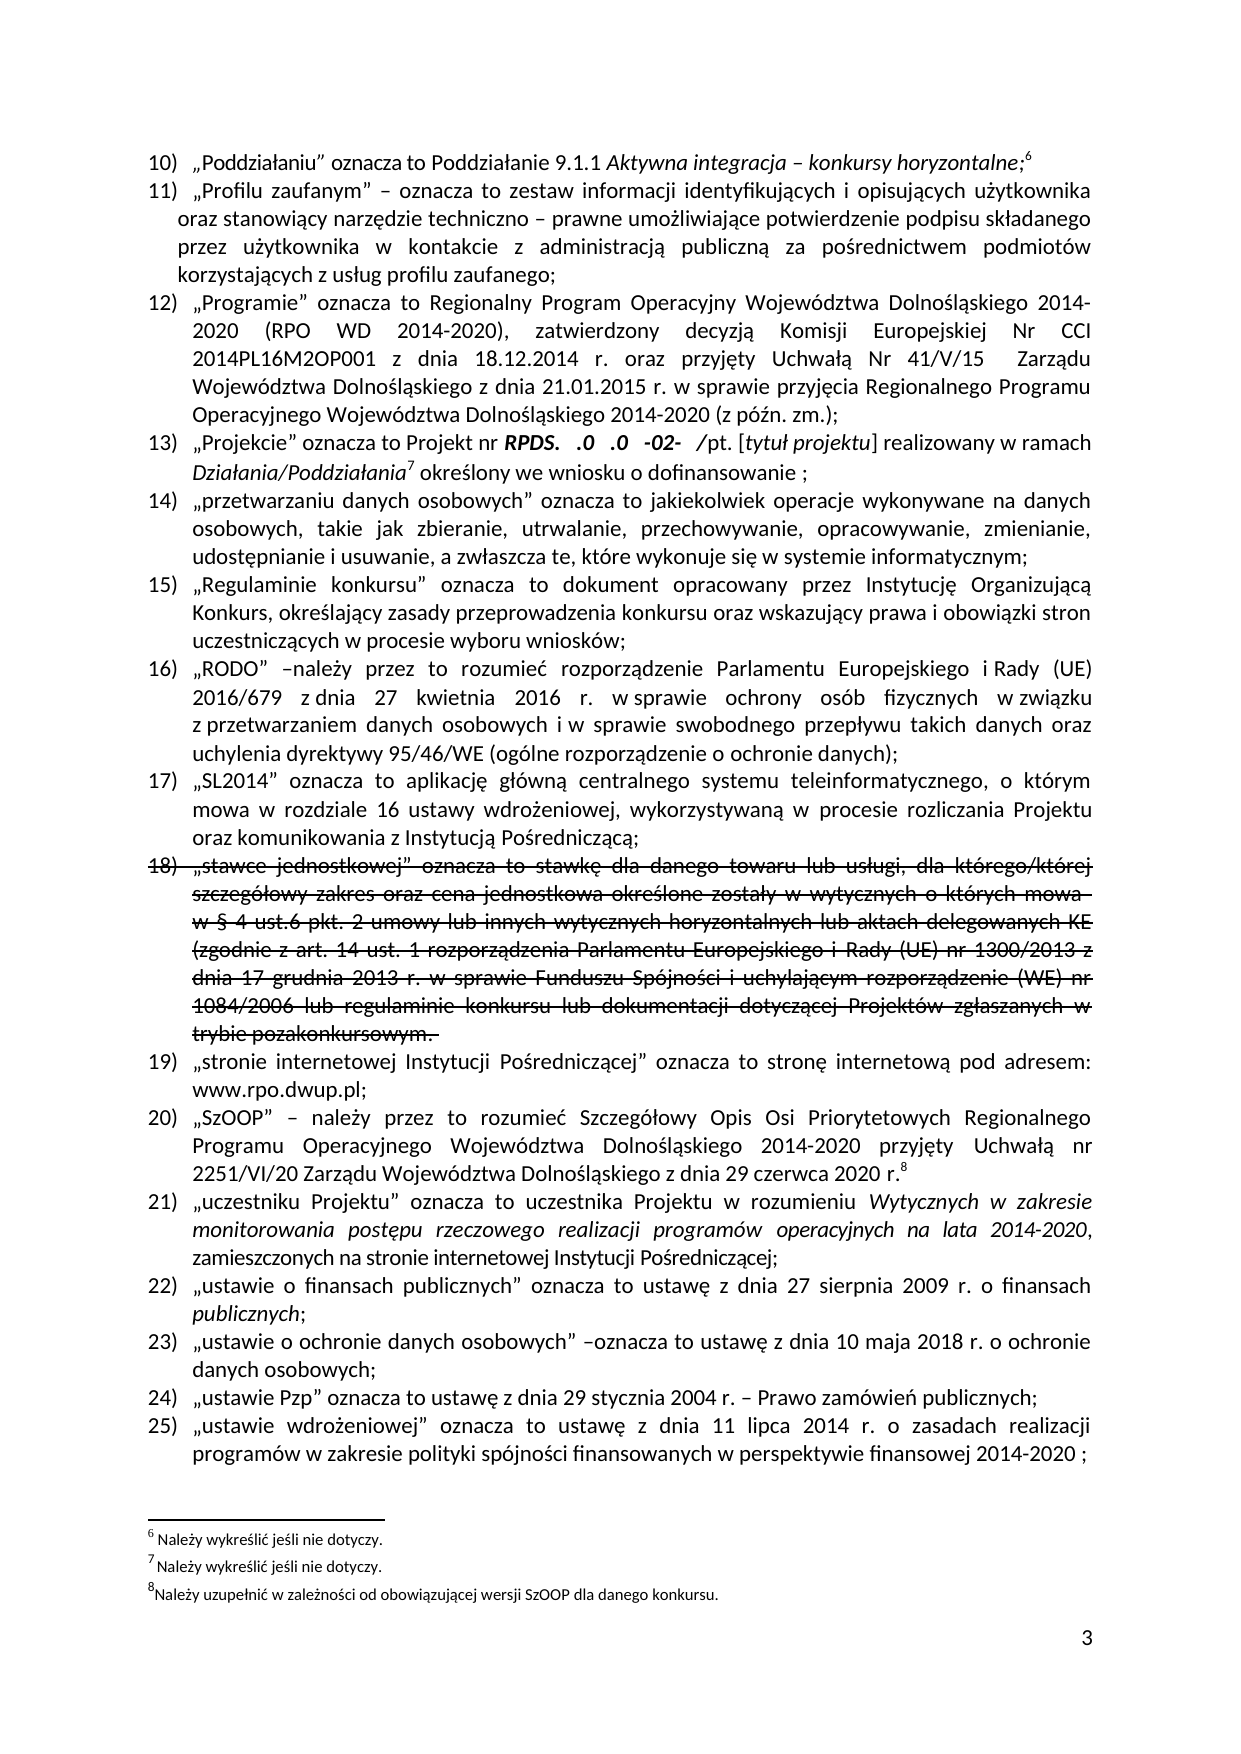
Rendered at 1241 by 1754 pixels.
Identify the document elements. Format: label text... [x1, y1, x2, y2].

list „SL2014” oznacza to aplikację główną centralnego systemu teleinformatycznego, o którym mowa w rozdziale 16 ustawy wdrożeniowej, wykorzystywaną w procesie rozliczania Projektu oraz komunikowania z Instytucją Pośredniczącą; [148, 767, 1092, 851]
list „ustawie Pzp” oznacza to ustawę z dnia 29 stycznia 2004 r. – Prawo zamówień publicznych; [148, 1383, 1092, 1411]
list „stronie internetowej Instytucji Pośredniczącej” oznacza to stronę internetową pod adresem: www.rpo.dwup.pl; [148, 1047, 1092, 1103]
list „Projekcie” oznacza to Projekt nr RPDS. .0 .0 -02- /pt. [tytuł projektu] realizowany w ramach Działania/Poddziałania określony we wniosku o dofinansowanie ; [148, 428, 1092, 486]
list „RODO” –należy przez to rozumieć rozporządzenie Parlamentu Europejskiego i Rady (UE) 2016/679 z dnia 27 kwietnia 2016 r. w sprawie ochrony osób fizycznych w związku z przetwarzaniem danych osobowych i w sprawie swobodnego przepływu takich danych oraz uchylenia dyrektywy 95/46/WE (ogólne rozporządzenie o ochronie danych); [148, 654, 1092, 767]
list „ustawie o ochronie danych osobowych” –oznacza to ustawę z dnia 10 maja 2018 r. o ochronie danych osobowych; [148, 1327, 1092, 1383]
list „Programie” oznacza to Regionalny Program Operacyjny Województwa Dolnośląskiego 2014-2020 (RPO WD 2014-2020), zatwierdzony decyzją Komisji Europejskiej Nr CCI 2014PL16M2OP001 z dnia 18.12.2014 r. oraz przyjęty Uchwałą Nr 41/V/15 Zarządu Województwa Dolnośląskiego z dnia 21.01.2015 r. w sprawie przyjęcia Regionalnego Programu Operacyjnego Województwa Dolnośląskiego 2014-2020 (z późn. zm.); [148, 288, 1092, 428]
list „stawce jednostkowej” oznacza to stawkę dla danego towaru lub usługi, dla którego/której szczegółowy zakres oraz cena jednostkowa określone zostały w wytycznych o których mowa w § 4 ust.6 pkt. 2 umowy lub innych wytycznych horyzontalnych lub aktach delegowanych KE (zgodnie z art. 14 ust. 1 rozporządzenia Parlamentu Europejskiego i Rady (UE) nr 1300/2013 z dnia 17 grudnia 2013 r. w sprawie Funduszu Spójności i uchylającym rozporządzenie (WE) nr 1084/2006 lub regulaminie konkursu lub dokumentacji dotyczącej Projektów zgłaszanych w trybie pozakonkursowym. [148, 868, 1092, 1047]
list „ustawie o finansach publicznych” oznacza to ustawę z dnia 27 sierpnia 2009 r. o finansach publicznych; [148, 1271, 1092, 1327]
list „Poddziałaniu” oznacza to Poddziałanie 9.1.1 Aktywna integracja – konkursy horyzontalne; [148, 148, 1092, 176]
list „Profilu zaufanym” – oznacza to zestaw informacji identyfikujących i opisujących użytkownika oraz stanowiący narzędzie techniczno – prawne umożliwiające potwierdzenie podpisu składanego przez użytkownika w kontakcie z administracją publiczną za pośrednictwem podmiotów korzystających z usług profilu zaufanego; [148, 176, 1092, 288]
list „ustawie wdrożeniowej” oznacza to ustawę z dnia 11 lipca 2014 r. o zasadach realizacji programów w zakresie polityki spójności finansowanych w perspektywie finansowej 2014-2020 ; [148, 1411, 1092, 1467]
list „przetwarzaniu danych osobowych” oznacza to jakiekolwiek operacje wykonywane na danych osobowych, takie jak zbieranie, utrwalanie, przechowywanie, opracowywanie, zmienianie, udostępnianie i usuwanie, a zwłaszcza te, które wykonuje się w systemie informatycznym; [148, 486, 1092, 571]
list „uczestniku Projektu” oznacza to uczestnika Projektu w rozumieniu Wytycznych w zakresie monitorowania postępu rzeczowego realizacji programów operacyjnych na lata 2014-2020, zamieszczonych na stronie internetowej Instytucji Pośredniczącej; [148, 1187, 1092, 1271]
list „Regulaminie konkursu” oznacza to dokument opracowany przez Instytucję Organizującą Konkurs, określający zasady przeprowadzenia konkursu oraz wskazujący prawa i obowiązki stron uczestniczących w procesie wyboru wniosków; [148, 571, 1092, 654]
list „SzOOP” – należy przez to rozumieć Szczegółowy Opis Osi Priorytetowych Regionalnego Programu Operacyjnego Województwa Dolnośląskiego 2014-2020 przyjęty Uchwałą nr 2251/VI/20 Zarządu Województwa Dolnośląskiego z dnia 29 czerwca 2020 r. [148, 1103, 1092, 1187]
